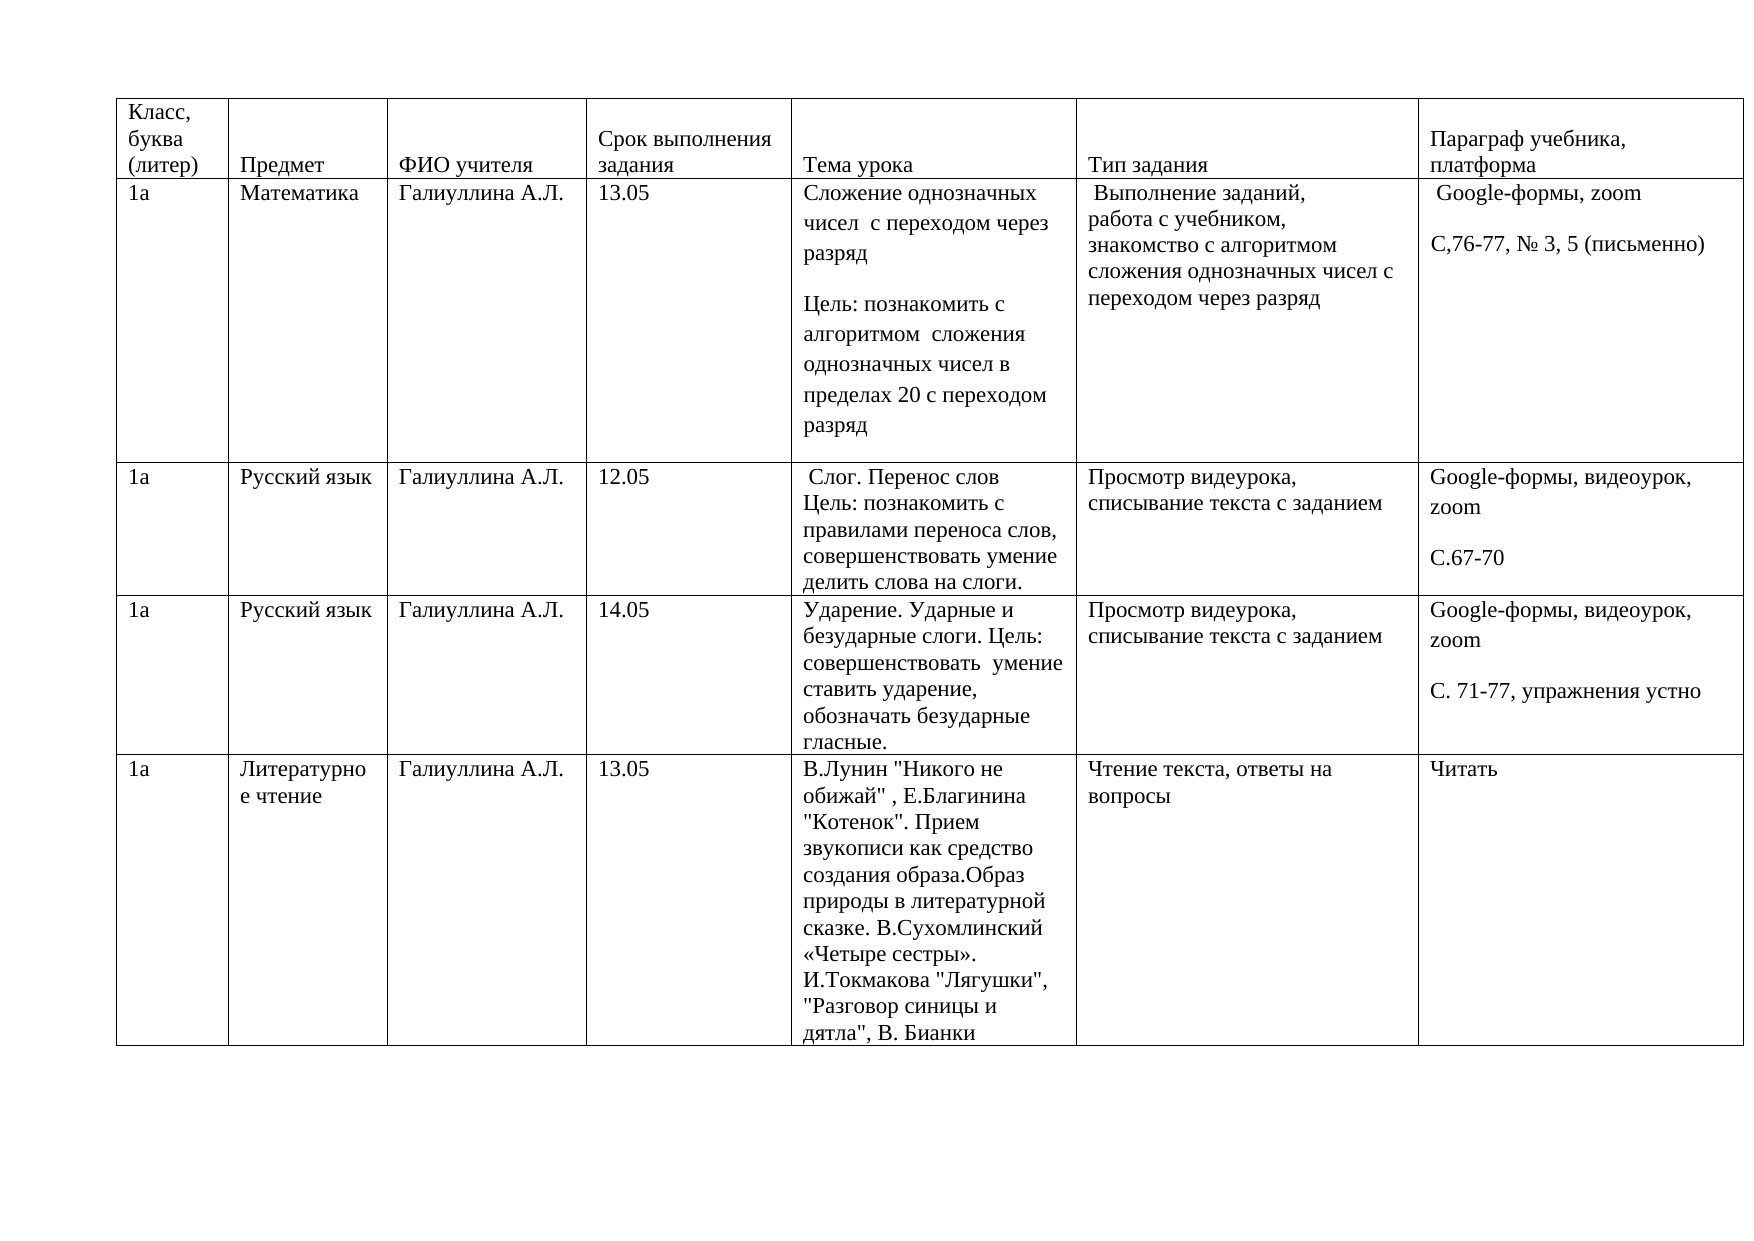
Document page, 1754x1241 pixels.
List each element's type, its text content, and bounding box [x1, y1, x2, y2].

table_cell Сложение однозначных чисел с переходом через разряд Цель: познакомить с алгоритмом сложения однозначных чисел в пределах 20 с переходом разряд [792, 179, 1076, 462]
table_cell Галиуллина А.Л. [388, 463, 586, 595]
table_cell 13.05 [587, 755, 791, 1045]
table_cell 13.05 [587, 179, 791, 462]
table_header Параграф учебника, платформа [1419, 99, 1743, 177]
table_cell Ударение. Ударные и безударные слоги. Цель: совершенствовать умение ставить ударение, обозначать безударные гласные. [792, 596, 1076, 754]
table_cell 1а [117, 596, 228, 754]
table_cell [1077, 755, 1418, 1045]
table_cell 14.05 [587, 596, 791, 754]
table_cell Выполнение заданий, работа с учебником, знакомство с алгоритмом сложения однозначных чисел с переходом через разряд [1077, 179, 1418, 462]
table_header Предмет [229, 99, 387, 177]
table_cell 12.05 [587, 463, 791, 595]
table_header Класс, буква (литер) [117, 99, 228, 177]
table_header Тема урока [792, 99, 1076, 177]
table_cell Математика [229, 179, 387, 462]
table_cell Галиуллина А.Л. [388, 179, 586, 462]
table_cell Русский язык [229, 463, 387, 595]
table_cell Просмотр видеурока, списывание текста с заданием [1077, 596, 1418, 754]
table_cell 1а [117, 463, 228, 595]
table_cell 1а [117, 179, 228, 462]
table_cell Просмотр видеурока, списывание текста с заданием [1077, 463, 1418, 595]
table_cell Русский язык [229, 596, 387, 754]
table_cell Слог. Перенос слов Цель: познакомить с правилами переноса слов, совершенствовать умение делить слова на слоги. [792, 463, 1076, 595]
table_cell Google-формы, видеоурок, zoom С. 71-77, упражнения устно [1419, 596, 1743, 754]
table_header Тип задания [1077, 99, 1418, 177]
table_header ФИО учителя [388, 99, 586, 177]
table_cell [792, 755, 1076, 1045]
table_cell Галиуллина А.Л. [388, 755, 586, 1045]
table_cell Google-формы, видеоурок, zoom С.67-70 [1419, 463, 1743, 595]
table_cell 1а [117, 755, 228, 1045]
table_cell Читать [1419, 755, 1743, 1045]
table_cell Google-формы, zoom С,76-77, № 3, 5 (письменно) [1419, 179, 1743, 462]
table_cell Галиуллина А.Л. [388, 596, 586, 754]
table_header Срок выполнения задания [587, 99, 791, 177]
table_cell Литературное чтение [229, 755, 387, 1045]
